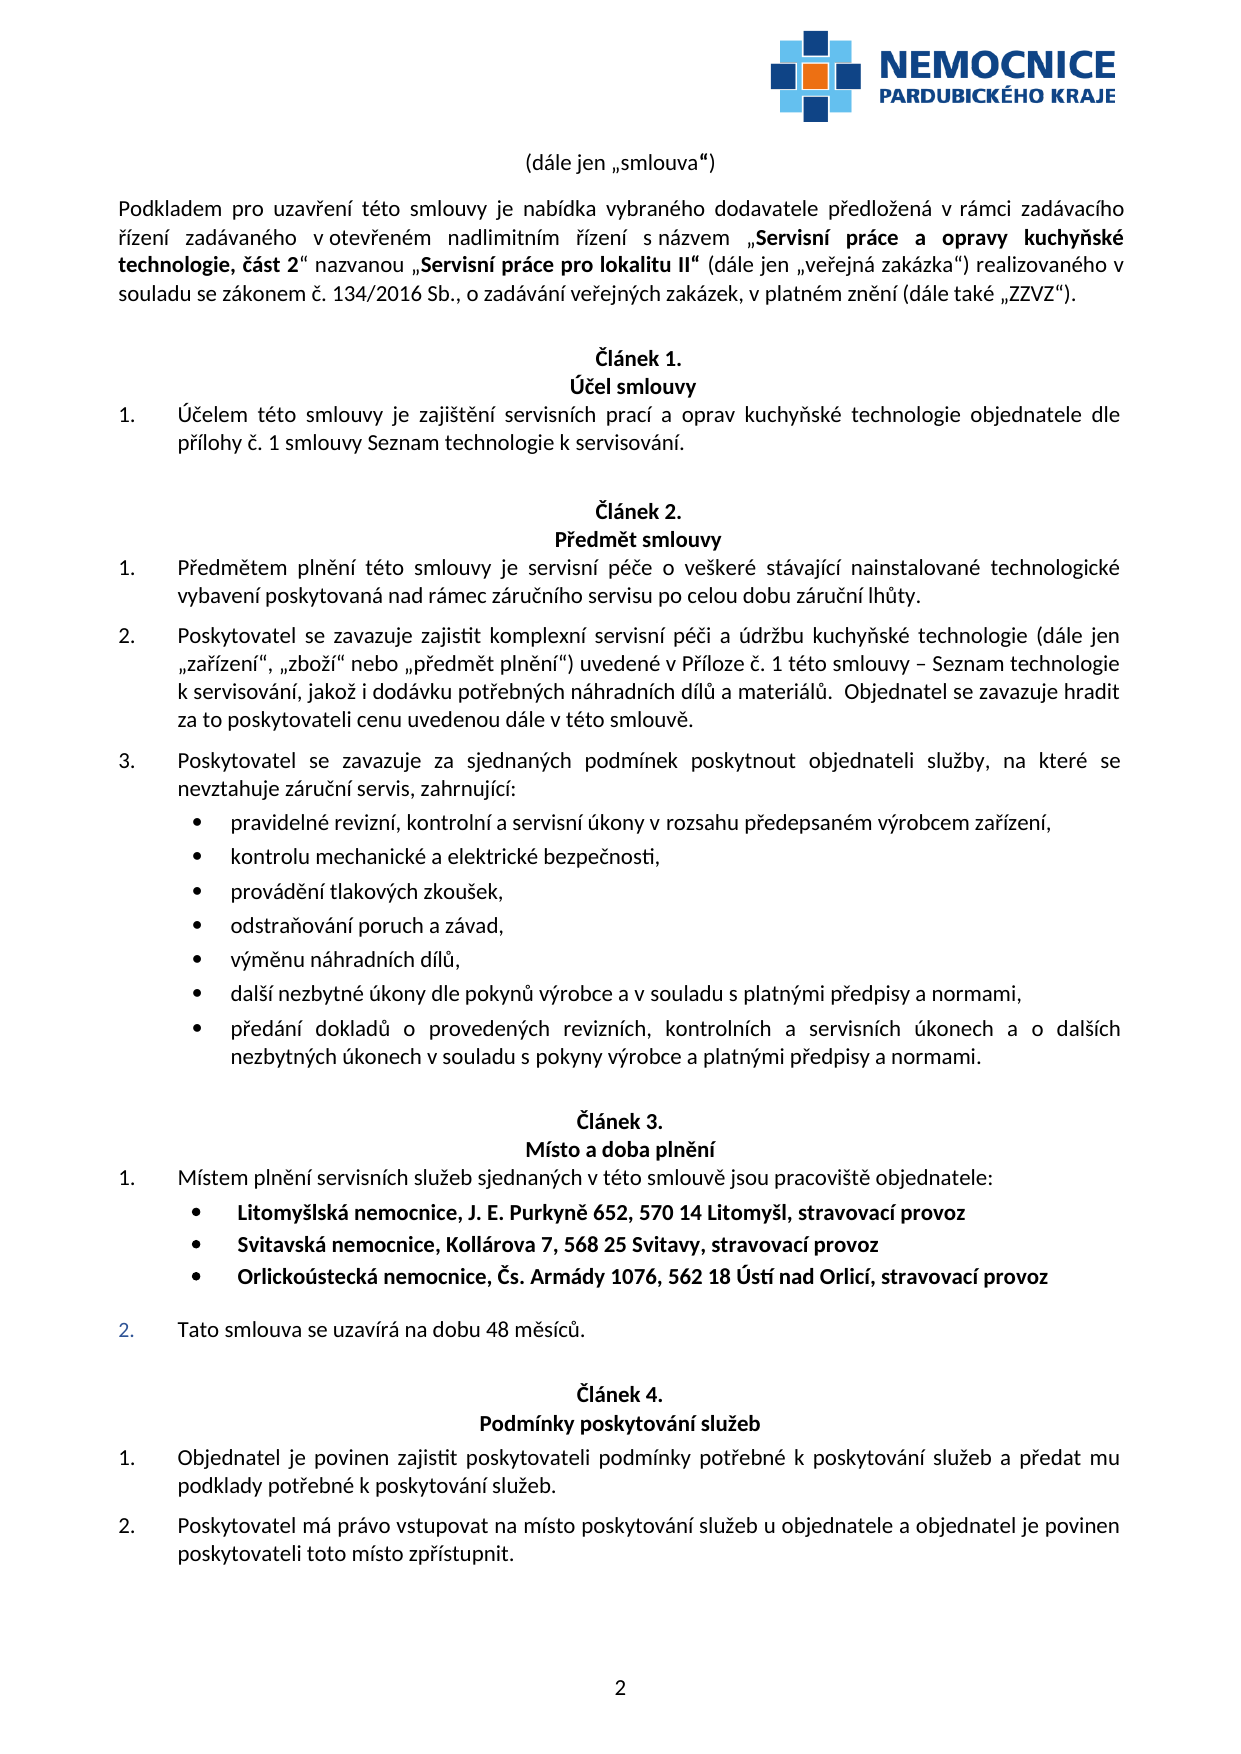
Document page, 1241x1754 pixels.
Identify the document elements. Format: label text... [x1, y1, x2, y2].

list další nezbytné úkony dle pokynů výrobce a v souladu s platnými předpisy a normami, [193, 979, 1122, 1008]
subtitle Článek 3. [118, 1107, 1122, 1135]
subtitle Předmět smlouvy [118, 525, 1122, 553]
list Objednatel je povinen zajistit poskytovateli podmínky potřebné k poskytování služeb a předat mu podklady potřebné k poskytování služeb. [118, 1443, 1122, 1499]
list Místem plnění servisních služeb sjednaných v této smlouvě jsou pracoviště objednatele: [118, 1163, 1122, 1191]
list Orlickoústecká nemocnice, Čs. Armády 1076, 562 18 Ústí nad Orlicí, stravovací provoz [192, 1262, 1122, 1290]
list Účelem této smlouvy je zajištění servisních prací a oprav kuchyňské technologie objednatele dle přílohy č. 1 smlouvy Seznam technologie k servisování. [118, 400, 1122, 456]
subtitle Podmínky poskytování služeb [118, 1409, 1122, 1437]
list Svitavská nemocnice, Kollárova 7, 568 25 Svitavy, stravovací provoz [192, 1230, 1122, 1258]
subtitle Místo a doba plnění [118, 1135, 1122, 1163]
text Podkladem pro uzavření této smlouvy je nabídka vybraného dodavatele předložená v rámci zadávacího řízení zadávaného v otevřeném nadlimitním řízení s názvem „Servisní práce a opravy kuchyňské technologie, část 2“ nazvanou „Servisní práce pro lokalitu II“ (dále jen „veřejná zakázka“) realizovaného v souladu se zákonem č. 134/2016 Sb., o zadávání veřejných zakázek, v platném znění (dále také „ZZVZ“). [118, 194, 1124, 307]
list výměnu náhradních dílů, [193, 945, 1122, 973]
subtitle Článek 1. [155, 344, 1122, 372]
list pravidelné revizní, kontrolní a servisní úkony v rozsahu předepsaném výrobcem zařízení, [193, 808, 1122, 836]
list Předmětem plnění této smlouvy je servisní péče o veškeré stávající nainstalované technologické vybavení poskytovaná nad rámec záručního servisu po celou dobu záruční lhůty. [118, 553, 1122, 609]
subtitle Článek 2. [155, 497, 1122, 525]
list kontrolu mechanické a elektrické bezpečnosti, [193, 842, 1122, 871]
list Poskytovatel se zavazuje zajistit komplexní servisní péči a údržbu kuchyňské technologie (dále jen „zařízení“, „zboží“ nebo „předmět plnění“) uvedené v Příloze č. 1 této smlouvy – Seznam technologie k servisování, jakož i dodávku potřebných náhradních dílů a materiálů. Objednatel se zavazuje hradit za to poskytovateli cenu uvedenou dále v této smlouvě. [118, 621, 1122, 733]
picture [769, 29, 1115, 123]
list Litomyšlská nemocnice, J. E. Purkyně 652, 570 14 Litomyšl, stravovací provoz [192, 1198, 1122, 1226]
list provádění tlakových zkoušek, [193, 877, 1122, 905]
list odstraňování poruch a závad, [193, 911, 1122, 939]
subtitle Článek 4. [118, 1381, 1122, 1409]
list Poskytovatel má právo vstupovat na místo poskytování služeb u objednatele a objednatel je povinen poskytovateli toto místo zpřístupnit. [118, 1511, 1122, 1567]
subtitle Účel smlouvy [118, 372, 1122, 400]
list Tato smlouva se uzavírá na dobu 48 měsíců. [118, 1315, 1122, 1343]
text (dále jen „smlouva“) [118, 148, 1122, 176]
list předání dokladů o provedených revizních, kontrolních a servisních úkonech a o dalších nezbytných úkonech v souladu s pokyny výrobce a platnými předpisy a normami. [193, 1014, 1122, 1070]
list Poskytovatel se zavazuje za sjednaných podmínek poskytnout objednateli služby, na které se nevztahuje záruční servis, zahrnující: [118, 746, 1122, 802]
